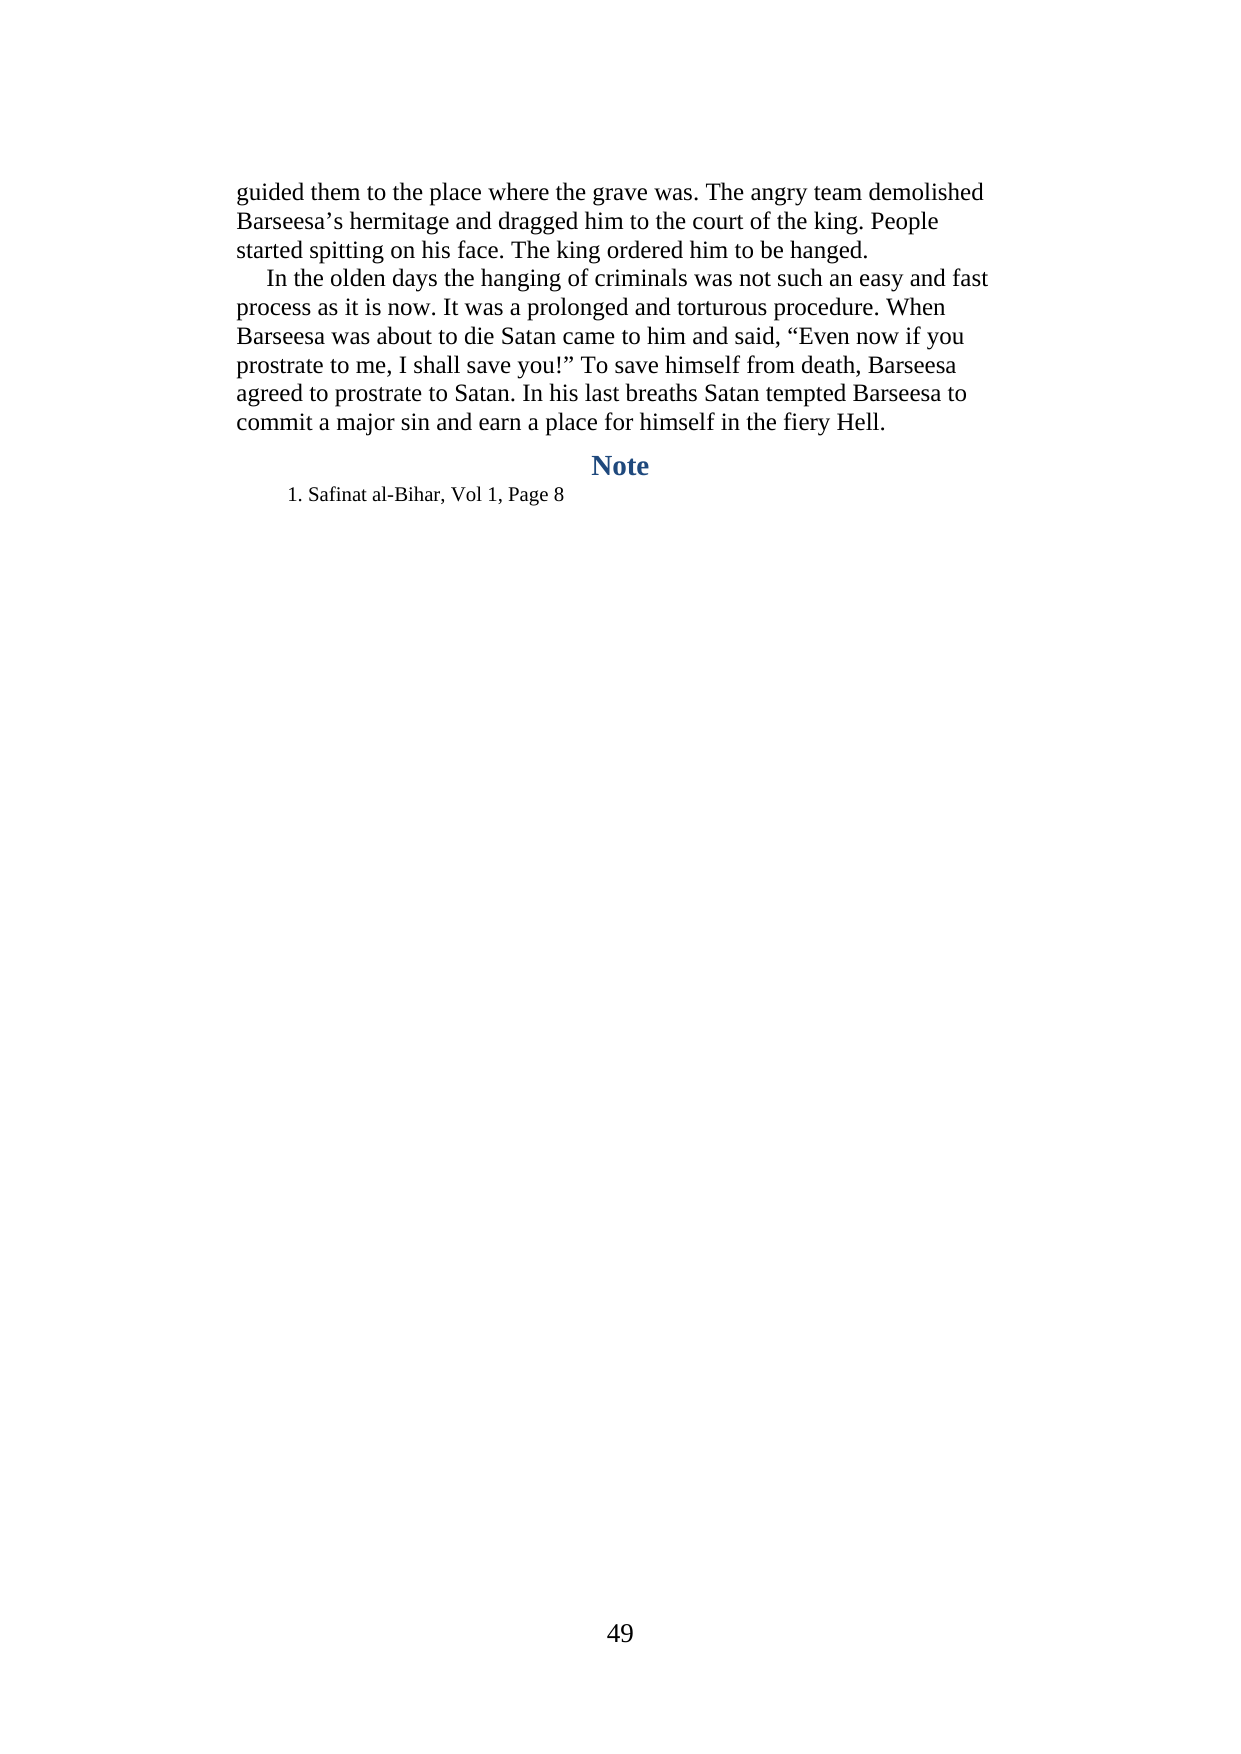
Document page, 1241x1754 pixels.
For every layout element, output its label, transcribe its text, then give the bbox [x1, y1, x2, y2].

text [236, 177, 1004, 263]
text 1. Safinat al-Bihar, Vol 1, Page 8 [236, 482, 1004, 506]
subtitle Note [236, 448, 1004, 482]
text In the olden days the hanging of criminals was not such an easy and fast process as it is now. It was a prolonged and torturous procedure. When Barseesa was about to die Satan came to him and said, “Even now if you prostrate to me, I shall save you!” To save himself from death, Barseesa agreed to prostrate to Satan. In his last breaths Satan tempted Barseesa to commit a major sin and earn a place for himself in the fiery Hell. [236, 263, 1004, 436]
